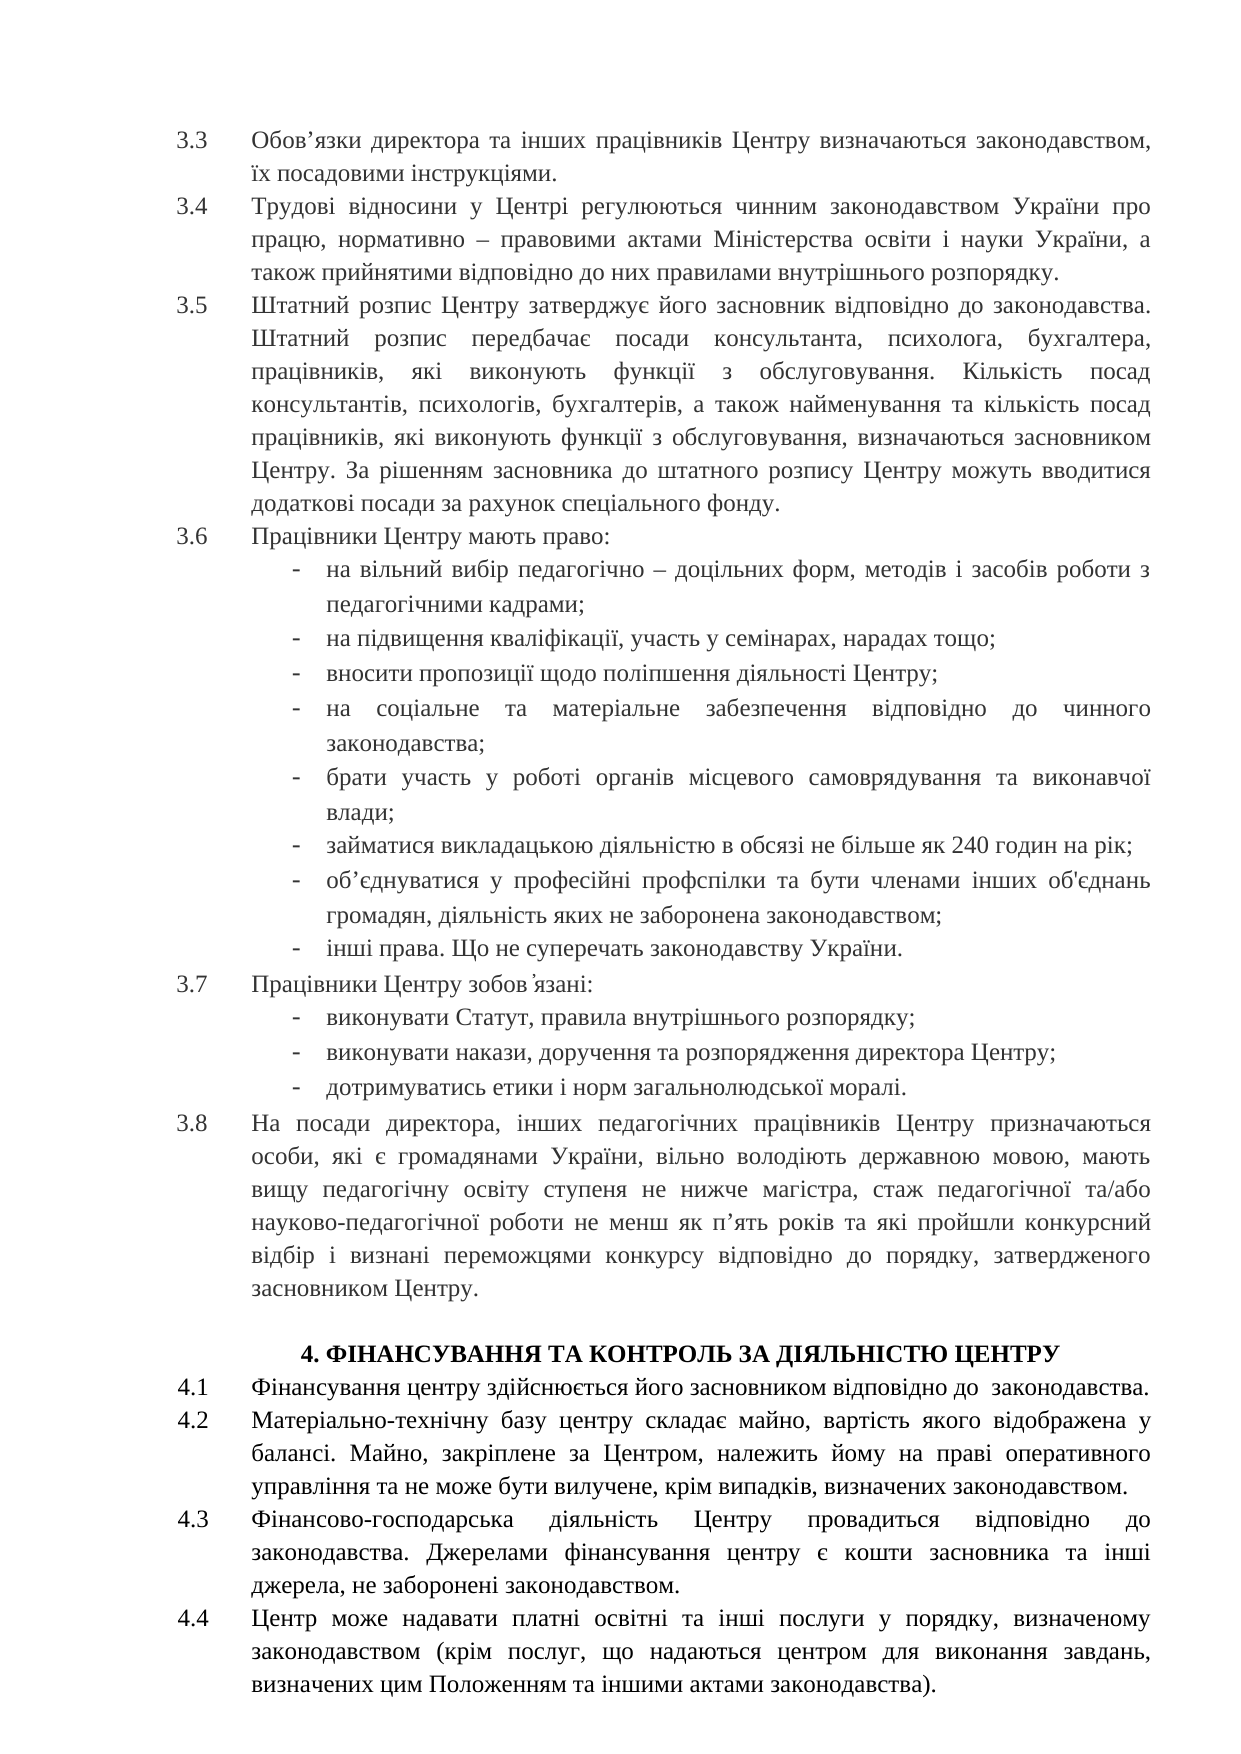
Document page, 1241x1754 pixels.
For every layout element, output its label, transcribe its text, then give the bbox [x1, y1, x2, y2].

list Трудові відносини у Центрі регулюються чинним законодавством України про працю, нормативно – правовими актами Міністерства освіти і науки України, а також прийнятими відповідно до них правилами внутрішнього розпорядку. [176, 191, 1152, 286]
list виконувати накази, доручення та розпорядження директора Центру; [289, 1037, 1152, 1068]
list об’єднуватися у професійні профспілки та бути членами інших об'єднань громадян, діяльність яких не заборонена законодавством; [289, 865, 1152, 929]
list Працівники Центру зобов ҆язані: [176, 969, 1152, 997]
list Центр може надавати платні освітні та інші послуги у порядку, визначеному законодавством (крім послуг, що надаються центром для виконання завдань, визначених цим Положенням та іншими актами законодавства). [177, 1603, 1152, 1698]
list брати участь у роботі органів місцевого самоврядування та виконавчої влади; [289, 762, 1152, 825]
list вносити пропозиції щодо поліпшення діяльності Центру; [289, 658, 1152, 689]
list дотримуватись етики і норм загальнолюдської моралі. [289, 1072, 1152, 1103]
list Матеріально-технічну базу центру складає майно, вартість якого відображена у балансі. Майно, закріплене за Центром, належить йому на праві оперативного управління та не може бути вилучене, крім випадків, визначених законодавством. [177, 1405, 1152, 1500]
list на підвищення кваліфікації, участь у семінарах, нарадах тощо; [289, 623, 1152, 653]
list на соціальне та матеріальне забезпечення відповідно до чинного законодавства; [289, 693, 1152, 757]
list Фінансово-господарська діяльність Центру провадиться відповідно до законодавства. Джерелами фінансування центру є кошти засновника та інші джерела, не заборонені законодавством. [177, 1504, 1152, 1599]
list займатися викладацькою діяльністю в обсязі не більше як 240 годин на рік; [289, 830, 1152, 861]
text 4. ФІНАНСУВАННЯ ТА КОНТРОЛЬ ЗА ДІЯЛЬНІСТЮ ЦЕНТРУ [162, 1339, 1152, 1368]
list виконувати Статут, правила внутрішнього розпорядку; [289, 1002, 1152, 1032]
list інші права. Що не суперечать законодавству України. [289, 933, 1152, 964]
list Працівники Центру мають право: [176, 521, 1152, 550]
list Фінансування центру здійснюється його засновником відповідно до законодавства. [177, 1372, 1152, 1401]
list Обов’язки директора та інших працівників Центру визначаються законодавством, їх посадовими інструкціями. [176, 125, 1152, 187]
list на вільний вибір педагогічно – доцільних форм, методів і засобів роботи з педагогічними кадрами; [289, 554, 1152, 618]
list Штатний розпис Центру затверджує його засновник відповідно до законодавства. Штатний розпис передбачає посади консультанта, психолога, бухгалтера, працівників, які виконують функції з обслуговування. Кількість посад консультантів, психологів, бухгалтерів, а також найменування та кількість посад працівників, які виконують функції з обслуговування, визначаються засновником Центру. За рішенням засновника до штатного розпису Центру можуть вводитися додаткові посади за рахунок спеціального фонду. [176, 290, 1152, 517]
list На посади директора, інших педагогічних працівників Центру призначаються особи, які є громадянами України, вільно володіють державною мовою, мають вищу педагогічну освіту ступеня не нижче магістра, стаж педагогічної та/або науково-педагогічної роботи не менш як п’ять років та які пройшли конкурсний відбір і визнані переможцями конкурсу відповідно до порядку, затвердженого засновником Центру. [176, 1108, 1152, 1302]
